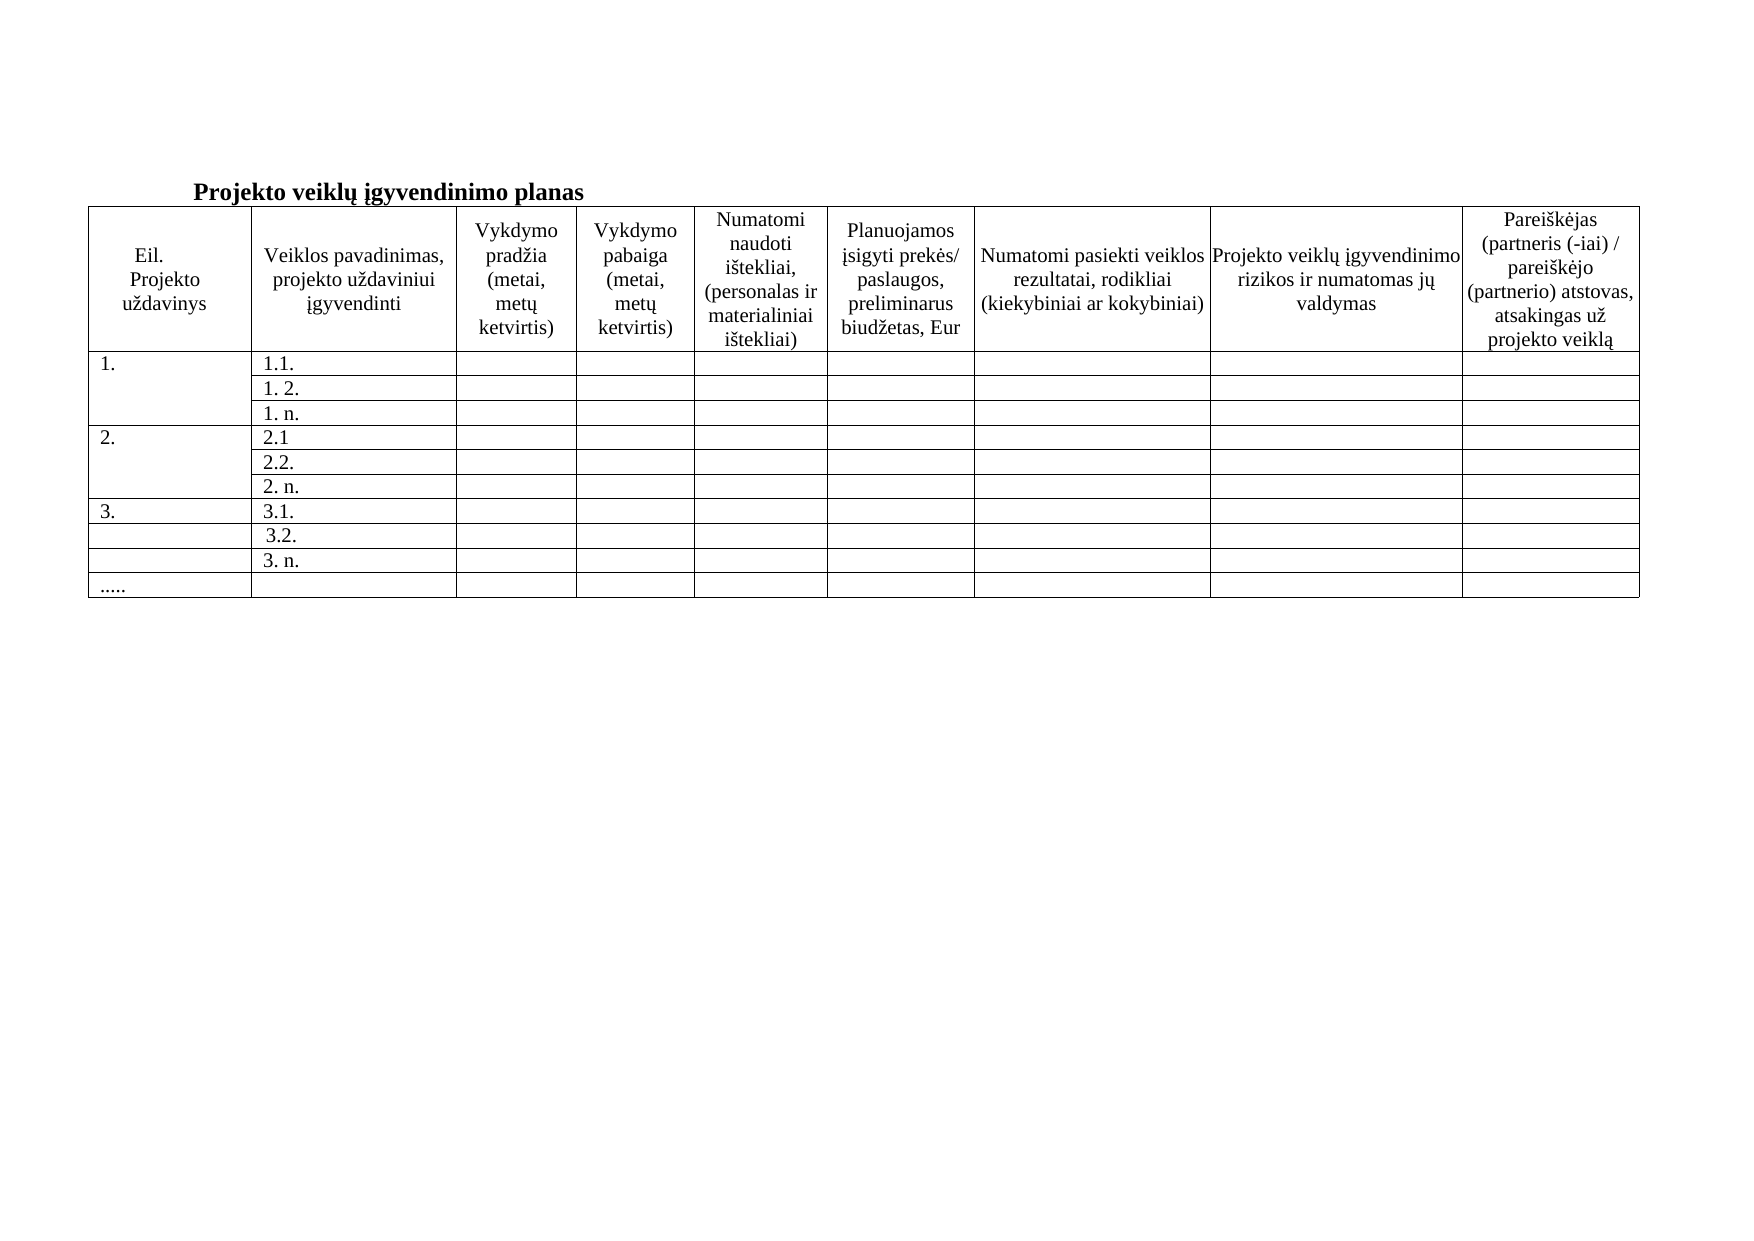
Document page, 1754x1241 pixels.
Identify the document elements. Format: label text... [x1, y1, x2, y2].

table_cell [1463, 376, 1639, 400]
table_cell 1. [89, 352, 251, 424]
table_cell [457, 499, 576, 523]
table_cell [457, 426, 576, 449]
table_cell [1211, 376, 1462, 400]
table_header Vykdymo pabaiga (metai, metų ketvirtis) [577, 207, 694, 351]
table_cell [1463, 450, 1639, 474]
table_cell 1. n. [252, 401, 456, 424]
table_cell [695, 524, 827, 547]
table_cell [457, 573, 576, 597]
table_cell [1211, 499, 1462, 523]
table_cell [1211, 573, 1462, 597]
table_cell [695, 401, 827, 424]
table_header Pareiškėjas (partneris (-iai) / pareiškėjo (partnerio) atstovas, atsakingas už projekto veiklą [1463, 207, 1639, 351]
table_cell [975, 401, 1210, 424]
table_cell 2.1 [252, 426, 456, 449]
table_cell [89, 549, 251, 572]
table_cell [975, 573, 1210, 597]
table_cell [828, 524, 974, 547]
table_cell [577, 426, 694, 449]
table_header Veiklos pavadinimas, projekto uždaviniui įgyvendinti [252, 207, 456, 351]
table_cell 1.1. [252, 352, 456, 375]
table_cell [457, 352, 576, 375]
table_cell [828, 549, 974, 572]
table_cell [975, 450, 1210, 474]
table_cell [975, 524, 1210, 547]
table_cell [1463, 401, 1639, 424]
table_cell [577, 549, 694, 572]
table_cell 3.2. [252, 524, 456, 547]
table_cell [695, 352, 827, 375]
table_cell [577, 475, 694, 498]
table_cell [695, 376, 827, 400]
table_cell [828, 352, 974, 375]
table_cell [695, 549, 827, 572]
table_cell [975, 352, 1210, 375]
table_cell [1211, 401, 1462, 424]
table_cell [828, 475, 974, 498]
table_cell [1211, 426, 1462, 449]
table_header Projekto veiklų įgyvendinimo rizikos ir numatomas jų valdymas [1211, 207, 1462, 351]
table_cell [975, 549, 1210, 572]
table_cell [1211, 450, 1462, 474]
table_cell [975, 376, 1210, 400]
table_cell 2. [89, 426, 251, 498]
table_cell [577, 376, 694, 400]
table_header Eil. Projekto uždavinys [89, 207, 251, 351]
table_cell [975, 499, 1210, 523]
table_cell [828, 450, 974, 474]
table_cell [577, 524, 694, 547]
table_cell [457, 475, 576, 498]
table_cell 2.2. [252, 450, 456, 474]
table_cell [577, 573, 694, 597]
table_header Numatomi pasiekti veiklos rezultatai, rodikliai (kiekybiniai ar kokybiniai) [975, 207, 1210, 351]
table_cell [1463, 352, 1639, 375]
table_cell [89, 524, 251, 547]
table_cell [457, 376, 576, 400]
table_cell [828, 426, 974, 449]
table_cell [577, 352, 694, 375]
table_cell [1463, 426, 1639, 449]
table_cell [577, 499, 694, 523]
list Projekto veiklų įgyvendinimo planas [193, 177, 1636, 206]
table_cell [695, 573, 827, 597]
table_cell [1463, 573, 1639, 597]
table_cell 3. [89, 499, 251, 523]
table_cell [1463, 524, 1639, 547]
table_cell [1211, 475, 1462, 498]
table_cell [577, 401, 694, 424]
table_header Numatomi naudoti ištekliai, (personalas ir materialiniai ištekliai) [695, 207, 827, 351]
table_cell [695, 426, 827, 449]
table_cell [577, 450, 694, 474]
table_cell [1463, 499, 1639, 523]
table_cell [457, 450, 576, 474]
table_cell 2. n. [252, 475, 456, 498]
table_cell ..... [89, 573, 251, 597]
table_cell 1. 2. [252, 376, 456, 400]
table_header Planuojamos įsigyti prekės/ paslaugos, preliminarus biudžetas, Eur [828, 207, 974, 351]
table_cell [695, 475, 827, 498]
table_cell [457, 549, 576, 572]
table_cell [828, 401, 974, 424]
table_cell [457, 524, 576, 547]
table_cell [1211, 549, 1462, 572]
table_cell 3.1. [252, 499, 456, 523]
table_cell [1463, 475, 1639, 498]
table_cell [828, 376, 974, 400]
table_cell 3. n. [252, 549, 456, 572]
table_header Vykdymo pradžia (metai, metų ketvirtis) [457, 207, 576, 351]
table_cell [1211, 524, 1462, 547]
table_cell [457, 401, 576, 424]
table_cell [1211, 352, 1462, 375]
table_cell [975, 475, 1210, 498]
table_cell [828, 499, 974, 523]
table_cell [695, 450, 827, 474]
table_cell [828, 573, 974, 597]
table_cell [695, 499, 827, 523]
table_cell [1463, 549, 1639, 572]
table_cell [975, 426, 1210, 449]
table_cell [252, 573, 456, 597]
